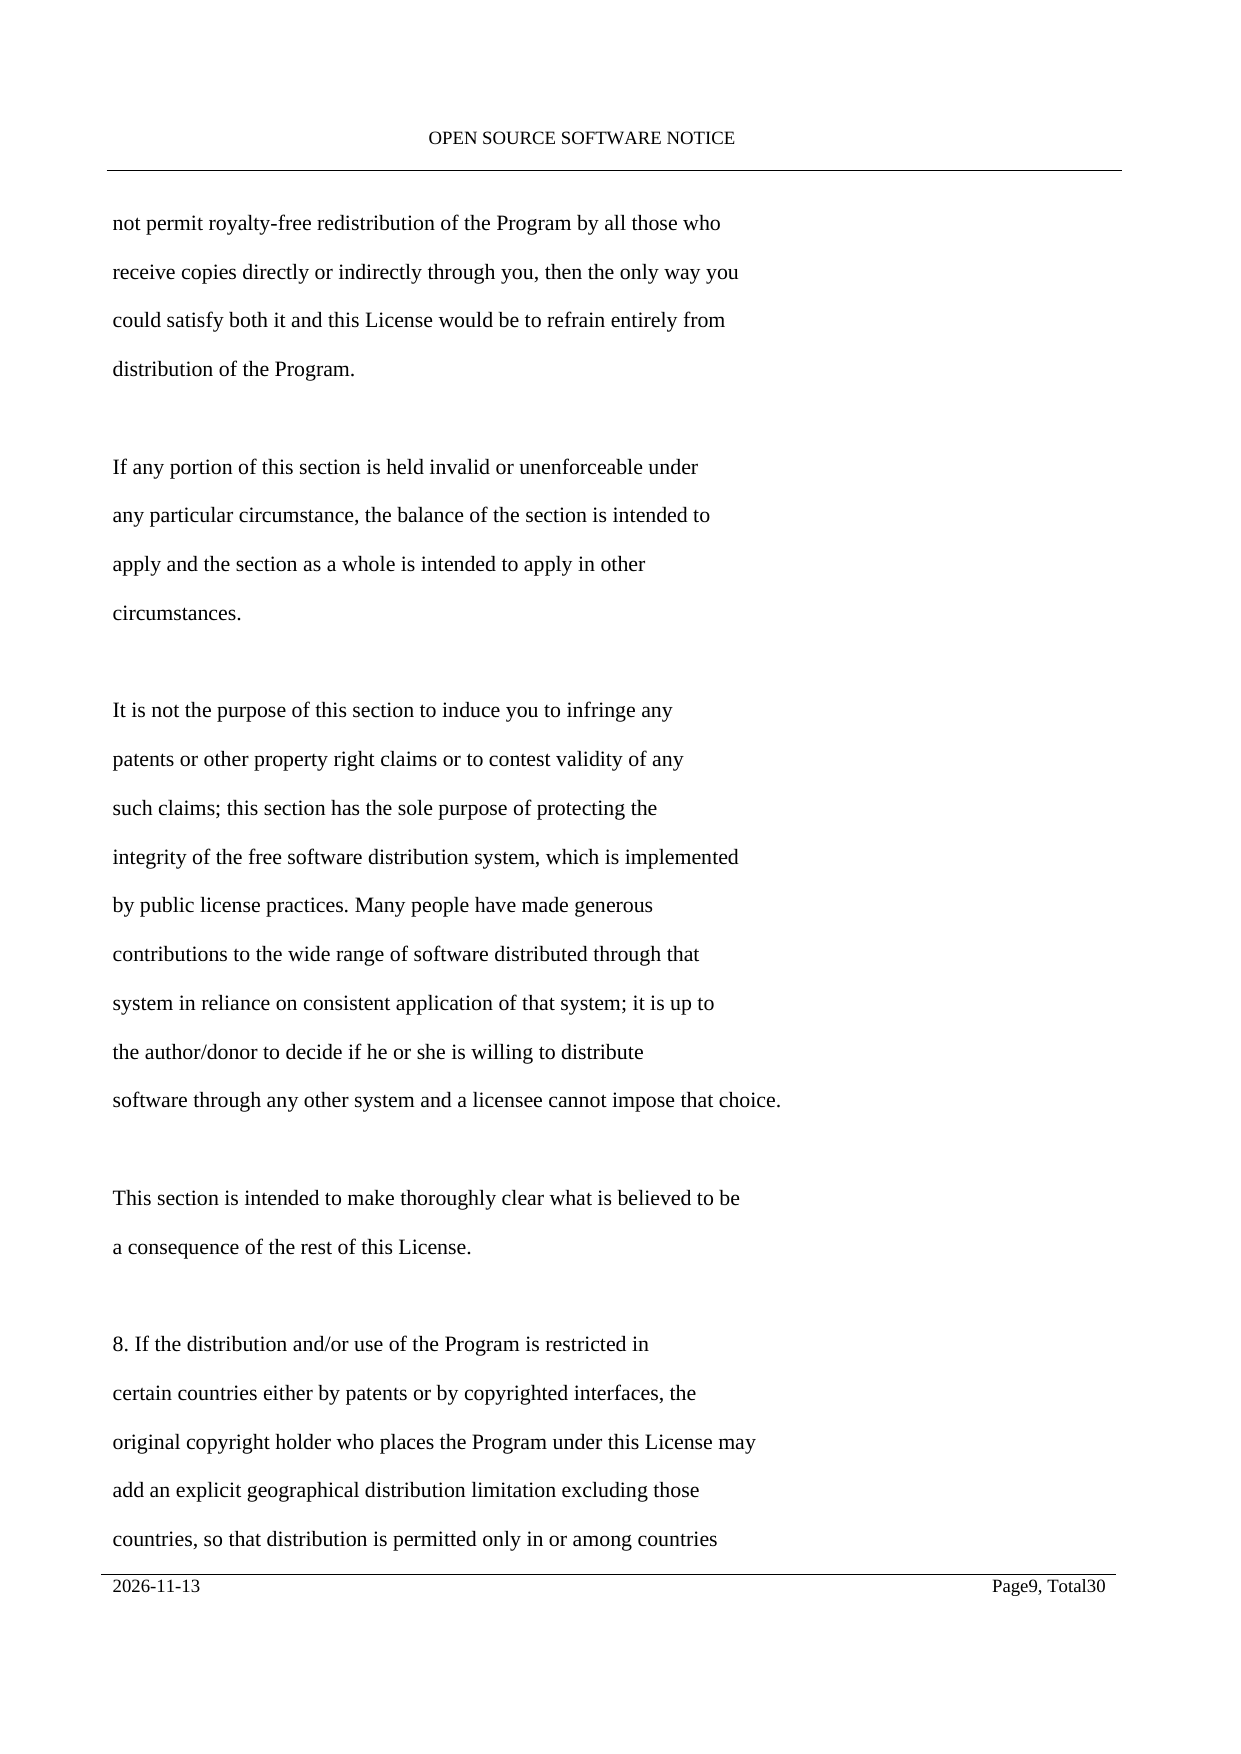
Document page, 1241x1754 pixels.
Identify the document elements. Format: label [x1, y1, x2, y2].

text [112, 206, 1128, 1555]
